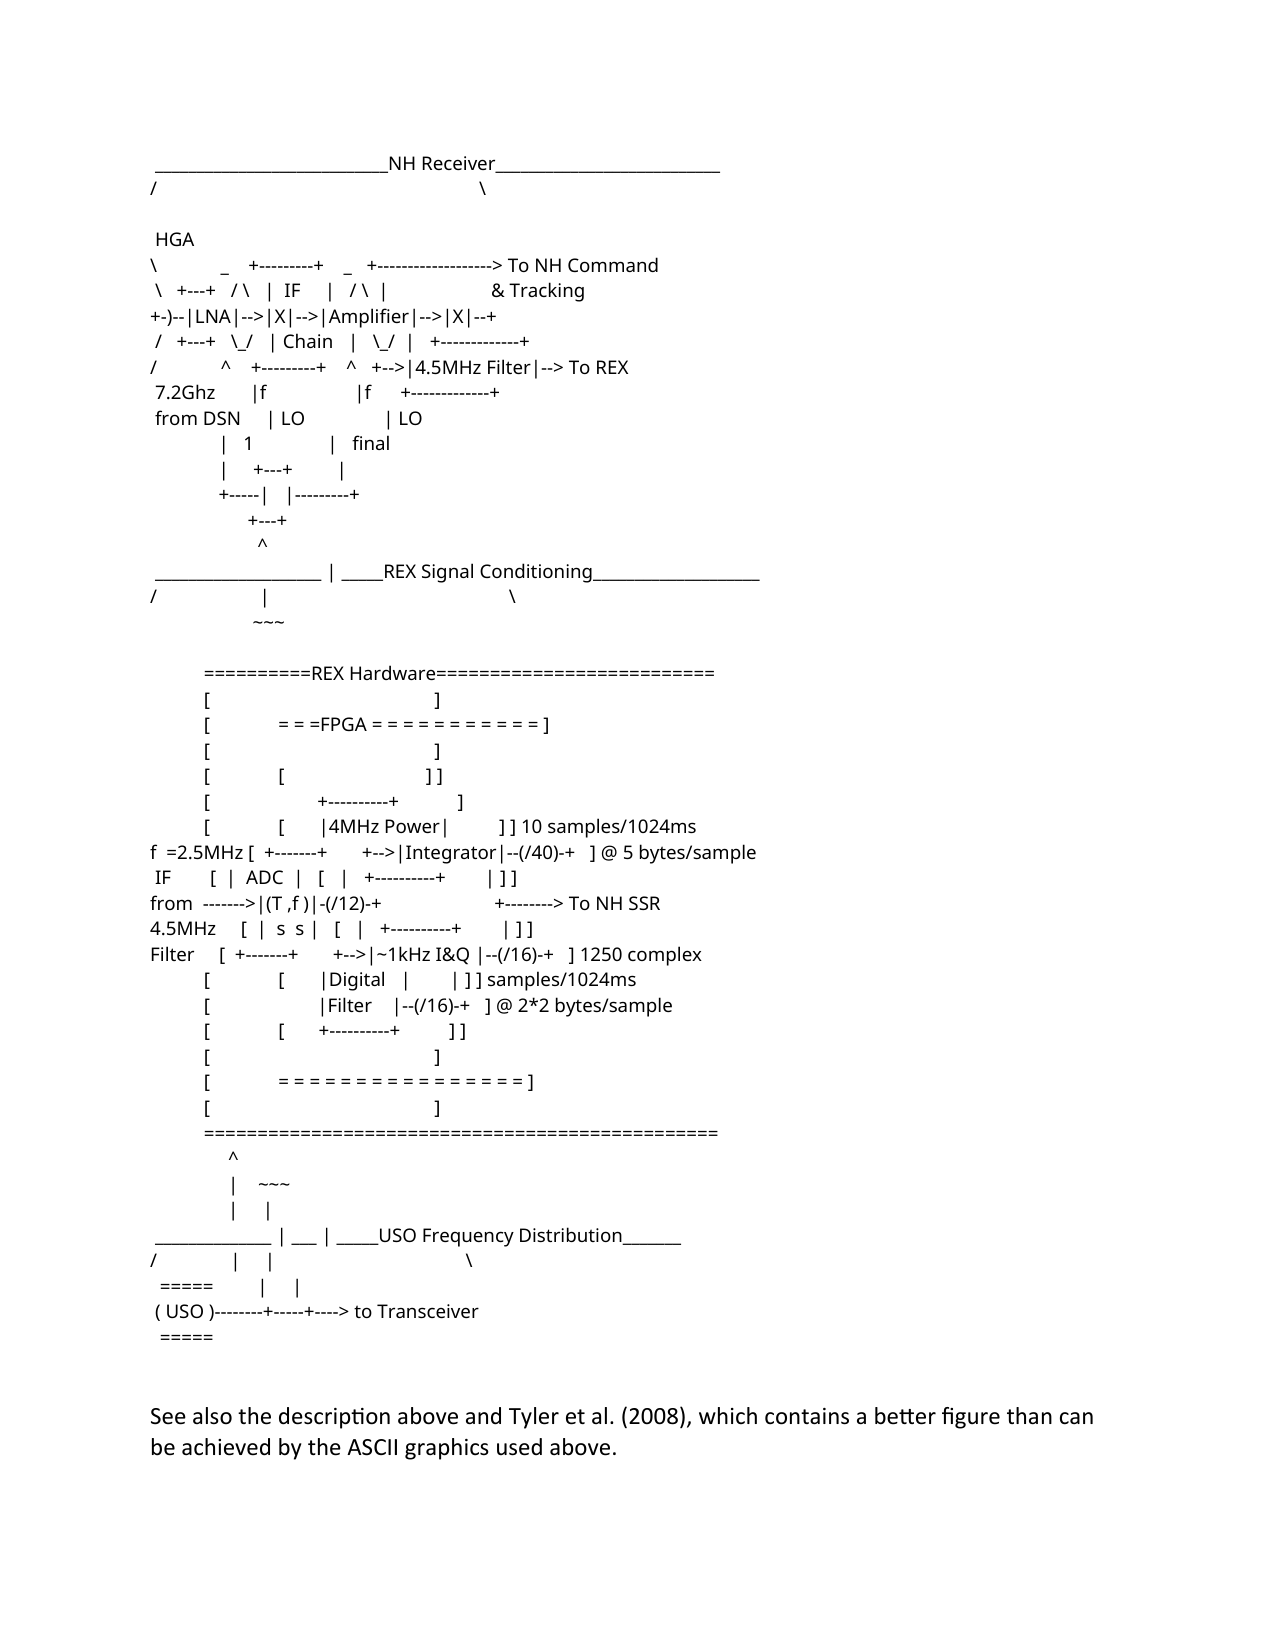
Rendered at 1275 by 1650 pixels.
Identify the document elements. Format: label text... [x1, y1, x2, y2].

text \ _ +---------+ _ +-------------------> To NH Command [150, 252, 1125, 278]
text / | | \ [150, 1247, 1125, 1273]
text | ~~~ [150, 1171, 1125, 1196]
text [ [ +----------+ ] ] [150, 1018, 1125, 1043]
text ( USO )--------+-----+----> to Transceiver [150, 1298, 1125, 1324]
text ^ [150, 533, 1125, 558]
text [ = = = = = = = = = = = = = = = = ] [150, 1069, 1125, 1094]
text [ ] [150, 1094, 1125, 1120]
text [ ] [150, 1043, 1125, 1069]
text [ |Filter |--(/16)-+ ] @ 2*2 bytes/sample [150, 992, 1125, 1018]
text / ^ +---------+ ^ +-->|4.5MHz Filter|--> To REX [150, 354, 1125, 380]
text +---+ [150, 507, 1125, 533]
text [ = = =FPGA = = = = = = = = = = = ] [150, 711, 1125, 737]
text [ +----------+ ] [150, 788, 1125, 813]
text / | \ [150, 584, 1125, 609]
text ==========REX Hardware========================== [150, 660, 1125, 686]
text [ [ |4MHz Power| ] ] 10 samples/1024ms [150, 813, 1125, 839]
text +-)--|LNA|-->|X|-->|Amplifier|-->|X|--+ [150, 303, 1125, 329]
text IF [ | ADC | [ | +----------+ | ] ] [150, 864, 1125, 890]
text from ------->|(T ,f )|-(/12)-+ +--------> To NH SSR [150, 890, 1125, 916]
text [ [ |Digital | | ] ] samples/1024ms [150, 967, 1125, 992]
text ~~~ [150, 609, 1125, 635]
text f =2.5MHz [ +-------+ +-->|Integrator|--(/40)-+ ] @ 5 bytes/sample [150, 839, 1125, 864]
text HGA [150, 227, 1125, 252]
text | | [150, 1196, 1125, 1222]
text [ ] [150, 737, 1125, 762]
text +-----| |---------+ [150, 482, 1125, 507]
text ===== [150, 1324, 1125, 1349]
text 7.2Ghz |f |f +-------------+ [150, 380, 1125, 405]
text \ +---+ / \ | IF | / \ | & Tracking [150, 278, 1125, 303]
text ===== | | [150, 1273, 1125, 1298]
text / +---+ \_/ | Chain | \_/ | +-------------+ [150, 329, 1125, 354]
text | 1 | final [150, 431, 1125, 456]
text 4.5MHz [ | s s | [ | +----------+ | ] ] [150, 916, 1125, 941]
text [ [ ] ] [150, 762, 1125, 788]
text ____________________ | _____REX Signal Conditioning____________________ [150, 558, 1125, 584]
text ================================================ [150, 1120, 1125, 1145]
text / \ [150, 176, 1125, 201]
text [ ] [150, 686, 1125, 711]
text See also the description above and Tyler et al. (2008), which contains a better figure than can be achieved by the ASCII graphics used above. [150, 1401, 1125, 1462]
text from DSN | LO | LO [150, 405, 1125, 431]
text Filter [ +-------+ +-->|~1kHz I&Q |--(/16)-+ ] 1250 complex [150, 941, 1125, 967]
text ^ [150, 1145, 1125, 1171]
text | +---+ | [150, 456, 1125, 482]
text ______________ | ___ | _____USO Frequency Distribution_______ [150, 1222, 1125, 1247]
text ____________________________NH Receiver___________________________ [150, 150, 1125, 176]
